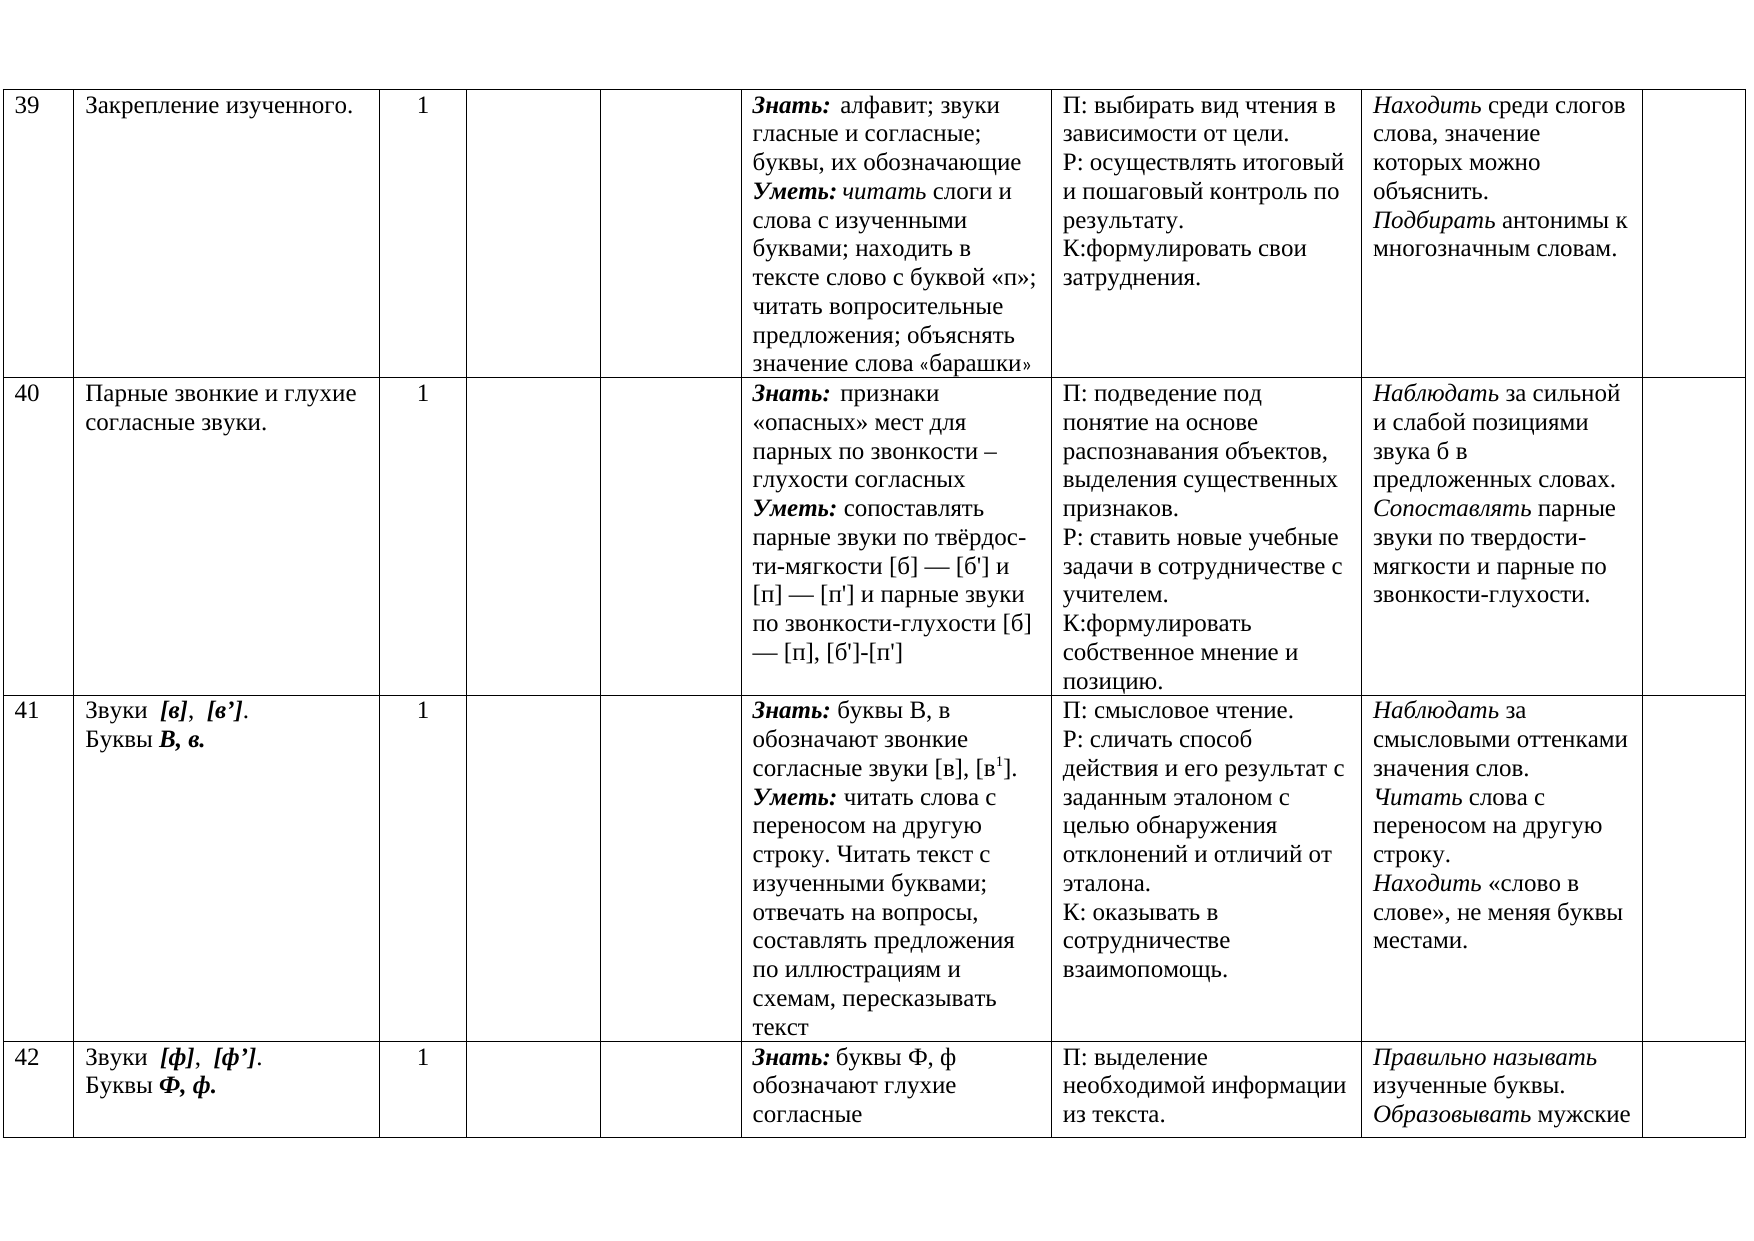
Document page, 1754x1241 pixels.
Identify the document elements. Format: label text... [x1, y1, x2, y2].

table_cell Знать: буквы В, в обозначают звонкие согласные звуки [в], [в1]. Уметь: читать слова с переносом на другую строку. Читать текст с изученными буквами; отвечать на вопросы, составлять предложения по иллюстрациям и схемам, пересказывать текст [742, 696, 1051, 1041]
table_cell Звуки [в], [в’]. Буквы В, в. [74, 696, 379, 1041]
table_cell [601, 378, 741, 694]
table_cell [1643, 378, 1745, 694]
table_cell Находить среди слогов слова, значение которых можно объяснить. Подбирать антонимы к многозначным словам. [1362, 90, 1642, 377]
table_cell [742, 1042, 1051, 1137]
table_cell [1643, 696, 1745, 1041]
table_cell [1362, 1042, 1642, 1137]
table_cell [467, 378, 600, 694]
table_cell 40 [4, 378, 73, 694]
table_cell 1 [380, 1042, 466, 1137]
table_cell [467, 696, 600, 1041]
table_cell 1 [380, 90, 466, 377]
table_cell Знать: алфавит; звуки гласные и согласные; буквы, их обозначающие Уметь: читать слоги и слова с изученными буквами; находить в тексте слово с буквой «п»; читать вопросительные предложения; объяснять значение слова «барашки» [742, 90, 1051, 377]
table_cell [1643, 90, 1745, 377]
table_cell Наблюдать за смысловыми оттенками значения слов. Читать слова с переносом на другую строку. Находить «слово в слове», не меняя буквы местами. [1362, 696, 1642, 1041]
table_cell [601, 90, 741, 377]
table_cell [467, 1042, 600, 1137]
table_cell [467, 90, 600, 377]
table_cell П: смысловое чтение. Р: сличать способ действия и его результат с заданным эталоном с целью обнаружения отклонений и отличий от эталона. К: оказывать в сотрудничестве взаимопомощь. [1052, 696, 1361, 1041]
table_cell 1 [380, 378, 466, 694]
table_cell Закрепление изученного. [74, 90, 379, 377]
table_cell 1 [380, 696, 466, 1041]
table_cell [1643, 1042, 1745, 1137]
table_cell [601, 696, 741, 1041]
table_cell Наблюдать за сильной и слабой позициями звука б в предложенных словах. Сопоставлять парные звуки по твердости-мягкости и парные по звонкости-глухости. [1362, 378, 1642, 694]
table_cell Парные звонкие и глухие согласные звуки. [74, 378, 379, 694]
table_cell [1052, 1042, 1361, 1137]
table_cell П: выбирать вид чтения в зависимости от цели. Р: осуществлять итоговый и пошаговый контроль по результату. К:формулировать свои затруднения. [1052, 90, 1361, 377]
table_cell 41 [4, 696, 73, 1041]
table_cell 42 [4, 1042, 73, 1137]
table_cell 39 [4, 90, 73, 377]
table_cell П: подведение под понятие на основе распознавания объектов, выделения существенных признаков. Р: ставить новые учебные задачи в сотрудничестве с учителем. К:формулировать собственное мнение и позицию. [1052, 378, 1361, 694]
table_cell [74, 1042, 379, 1137]
table_cell Знать: признаки «опасных» мест для парных по звонкости – глухости согласных Уметь: сопоставлять парные звуки по твёрдости-мягкости [б] — [б'] и [п] — [п'] и парные звуки по звонкости-глухости [б] — [п], [б']-[п'] [742, 378, 1051, 694]
table_cell [601, 1042, 741, 1137]
